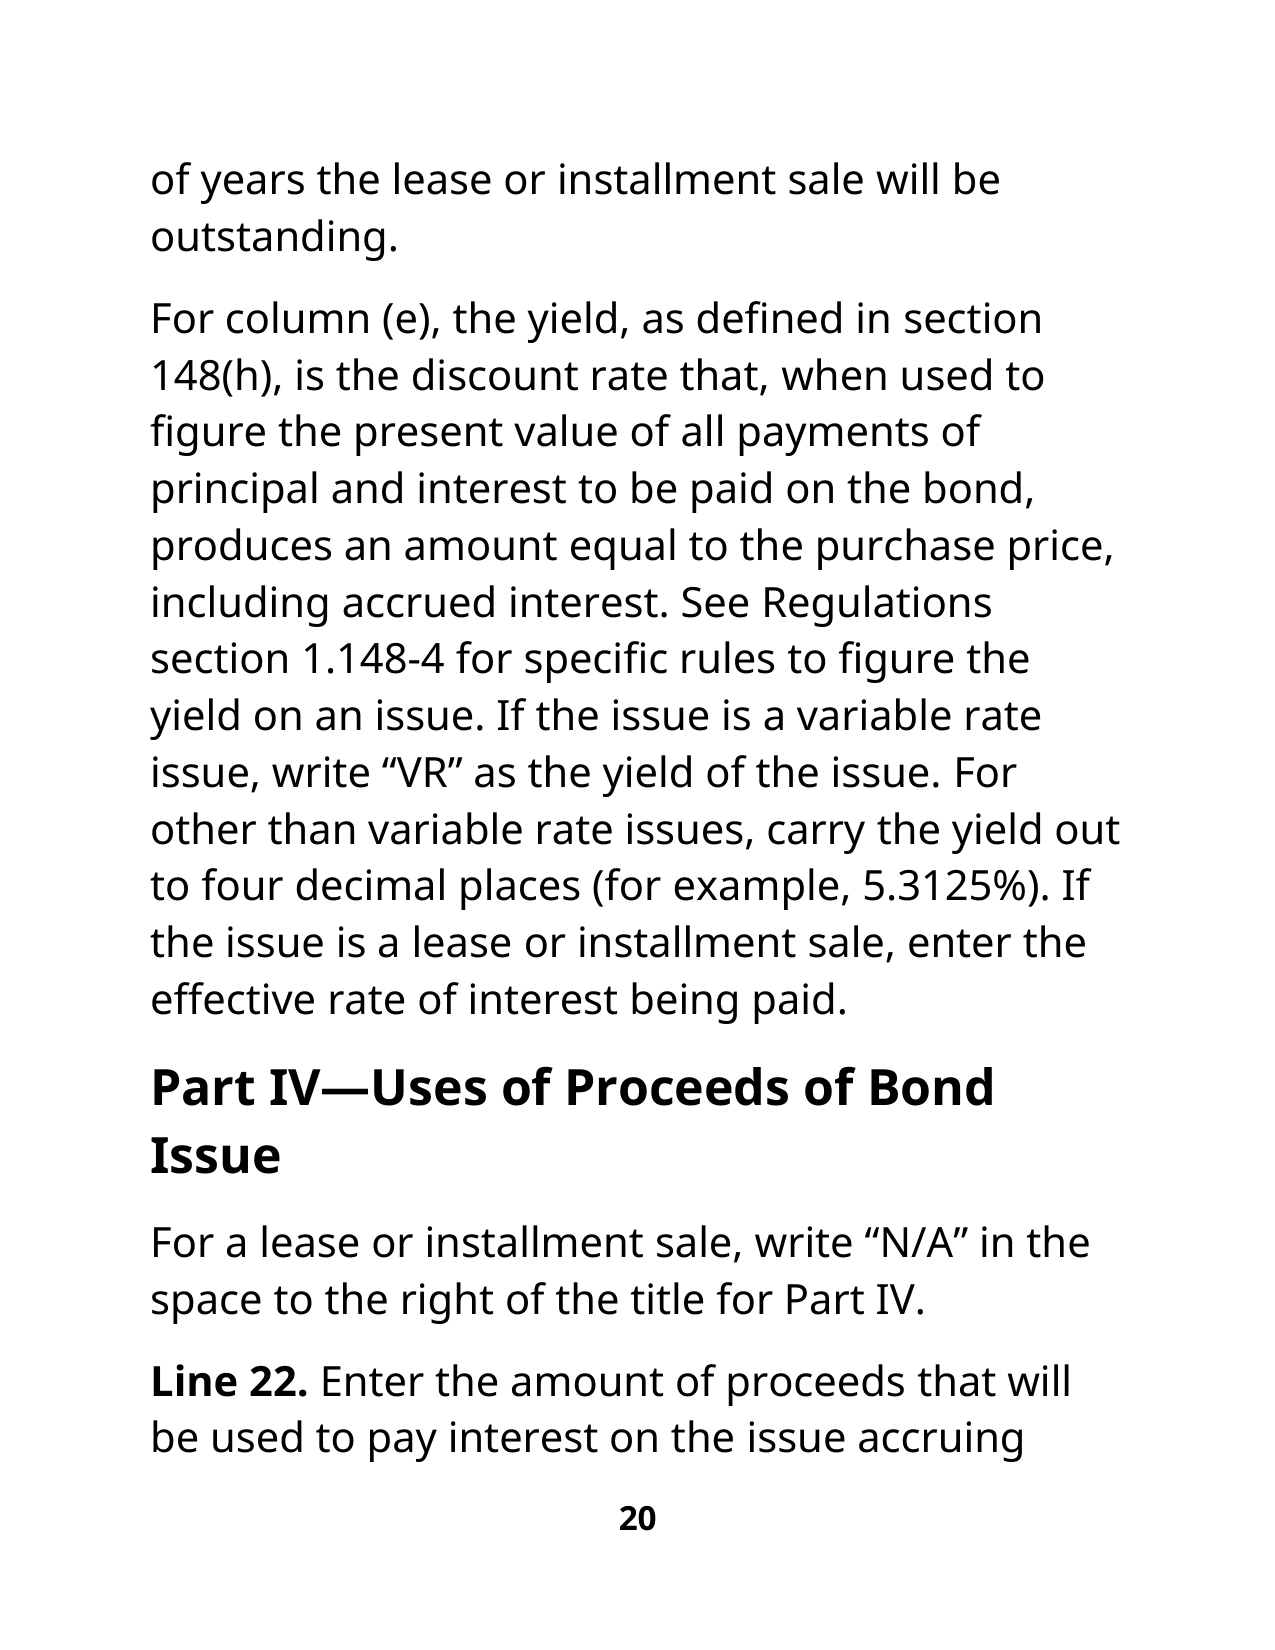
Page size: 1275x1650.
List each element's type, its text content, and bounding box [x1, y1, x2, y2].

text For a lease or installment sale, write “N/A” in the space to the right of the title for Part IV. [150, 1213, 1125, 1326]
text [150, 1351, 1125, 1465]
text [150, 150, 1125, 263]
subtitle Part IV—Uses of Proceeds of Bond Issue [150, 1052, 1125, 1188]
text For column (e), the yield, as defined in section 148(h), is the discount rate that, when used to figure the present value of all payments of principal and interest to be paid on the bond, produces an amount equal to the purchase price, including accrued interest. See Regulations section 1.148-4 for specific rules to figure the yield on an issue. If the issue is a variable rate issue, write “VR” as the yield of the issue. For other than variable rate issues, carry the yield out to four decimal places (for example, 5.3125%). If the issue is a lease or installment sale, enter the effective rate of interest being paid. [150, 288, 1125, 1027]
